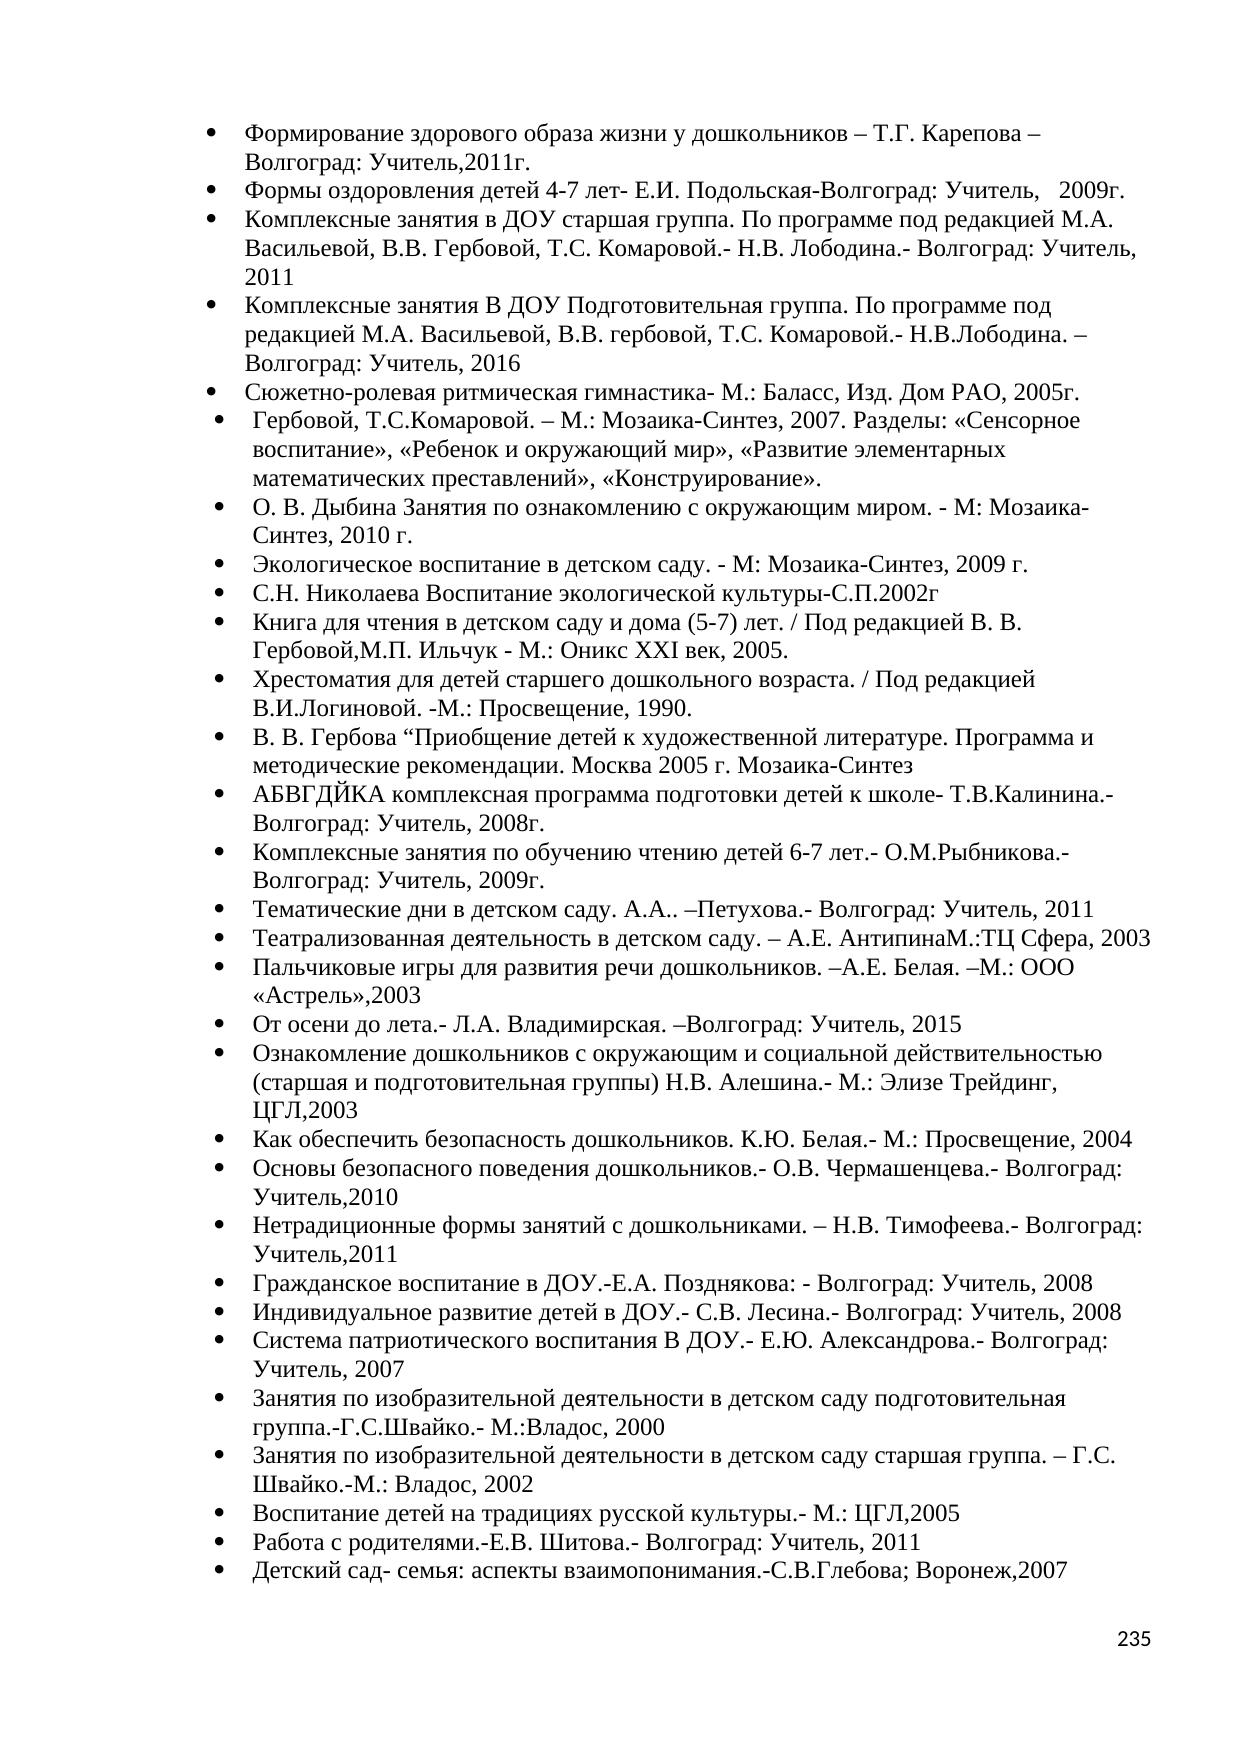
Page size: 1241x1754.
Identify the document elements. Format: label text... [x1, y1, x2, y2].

list С.Н. Николаева Воспитание экологической культуры-С.П.2002г [215, 578, 1152, 607]
list Книга для чтения в детском саду и дома (5-7) лет. / Под редакцией В. В. Гербовой,М.П. Ильчук - М.: Оникс ХХI век, 2005. [215, 607, 1152, 664]
list Воспитание детей на традициях русской культуры.- М.: ЦГЛ,2005 [215, 1498, 1152, 1527]
list Основы безопасного поведения дошкольников.- О.В. Чермашенцева.- Волгоград: Учитель,2010 [215, 1153, 1152, 1211]
list Как обеспечить безопасность дошкольников. К.Ю. Белая.- М.: Просвещение, 2004 [215, 1124, 1152, 1153]
list Хрестоматия для детей старшего дошкольного возраста. / Под редакцией В.И.Логиновой. -М.: Просвещение, 1990. [215, 664, 1152, 722]
list Комплексные занятия по обучению чтению детей 6-7 лет.- О.М.Рыбникова.-Волгоград: Учитель, 2009г. [215, 837, 1152, 894]
list Индивидуальное развитие детей в ДОУ.- С.В. Лесина.- Волгоград: Учитель, 2008 [215, 1297, 1152, 1326]
list Комплексные занятия В ДОУ Подготовительная группа. По программе под редакцией М.А. Васильевой, В.В. гербовой, Т.С. Комаровой.- Н.В.Лободина. – Волгоград: Учитель, 2016 [207, 291, 1152, 377]
list Детский сад- семья: аспекты взаимопонимания.-С.В.Глебова; Воронеж,2007 [215, 1556, 1152, 1584]
list От осени до лета.- Л.А. Владимирская. –Волгоград: Учитель, 2015 [215, 1009, 1152, 1038]
list Занятия по изобразительной деятельности в детском саду старшая группа. – Г.С. Швайко.-М.: Владос, 2002 [215, 1441, 1152, 1498]
list Сюжетно-ролевая ритмическая гимнастика- М.: Баласс, Изд. Дом РАО, 2005г. [207, 377, 1152, 406]
list Формы оздоровления детей 4-7 лет- Е.И. Подольская-Волгоград: Учитель, 2009г. [207, 176, 1152, 204]
list Пальчиковые игры для развития речи дошкольников. –А.Е. Белая. –М.: ООО «Астрель»,2003 [215, 952, 1152, 1009]
list В. В. Гербова “Приобщение детей к художественной литературе. Программа и методические рекомендации. Москва 2005 г. Мозаика-Синтез [215, 722, 1152, 779]
list Работа с родителями.-Е.В. Шитова.- Волгоград: Учитель, 2011 [215, 1527, 1152, 1556]
list Экологическое воспитание в детском саду. - М: Мозаика-Синтез, 2009 г. [215, 549, 1152, 578]
list АБВГДЙКА комплексная программа подготовки детей к школе- Т.В.Калинина.- Волгоград: Учитель, 2008г. [215, 779, 1152, 837]
list Гербовой, Т.С.Комаровой. – М.: Мозаика-Синтез, 2007. Разделы: «Сенсорное воспитание», «Ребенок и окружающий мир», «Развитие элементарных математических преставлений», «Конструирование». [215, 406, 1152, 492]
list Формирование здорового образа жизни у дошкольников – Т.Г. Карепова – Волгоград: Учитель,2011г. [207, 118, 1152, 176]
list Занятия по изобразительной деятельности в детском саду подготовительная группа.-Г.С.Швайко.- М.:Владос, 2000 [215, 1383, 1152, 1441]
list Ознакомление дошкольников с окружающим и социальной действительностью (старшая и подготовительная группы) Н.В. Алешина.- М.: Элизе Трейдинг, ЦГЛ,2003 [215, 1038, 1152, 1124]
list Система патриотического воспитания В ДОУ.- Е.Ю. Александрова.- Волгоград: Учитель, 2007 [215, 1326, 1152, 1383]
list Тематические дни в детском саду. А.А.. –Петухова.- Волгоград: Учитель, 2011 [215, 894, 1152, 923]
list Комплексные занятия в ДОУ старшая группа. По программе под редакцией М.А. Васильевой, В.В. Гербовой, Т.С. Комаровой.- Н.В. Лободина.- Волгоград: Учитель, 2011 [207, 204, 1152, 291]
list Гражданское воспитание в ДОУ.-Е.А. Позднякова: - Волгоград: Учитель, 2008 [215, 1268, 1152, 1297]
list Нетрадиционные формы занятий с дошкольниками. – Н.В. Тимофеева.- Волгоград: Учитель,2011 [215, 1211, 1152, 1268]
list О. В. Дыбина Занятия по ознакомлению с окружающим миром. - М: Мозаика-Синтез, 2010 г. [215, 492, 1152, 549]
list Театрализованная деятельность в детском саду. – А.Е. АнтипинаМ.:ТЦ Сфера, 2003 [215, 923, 1152, 952]
